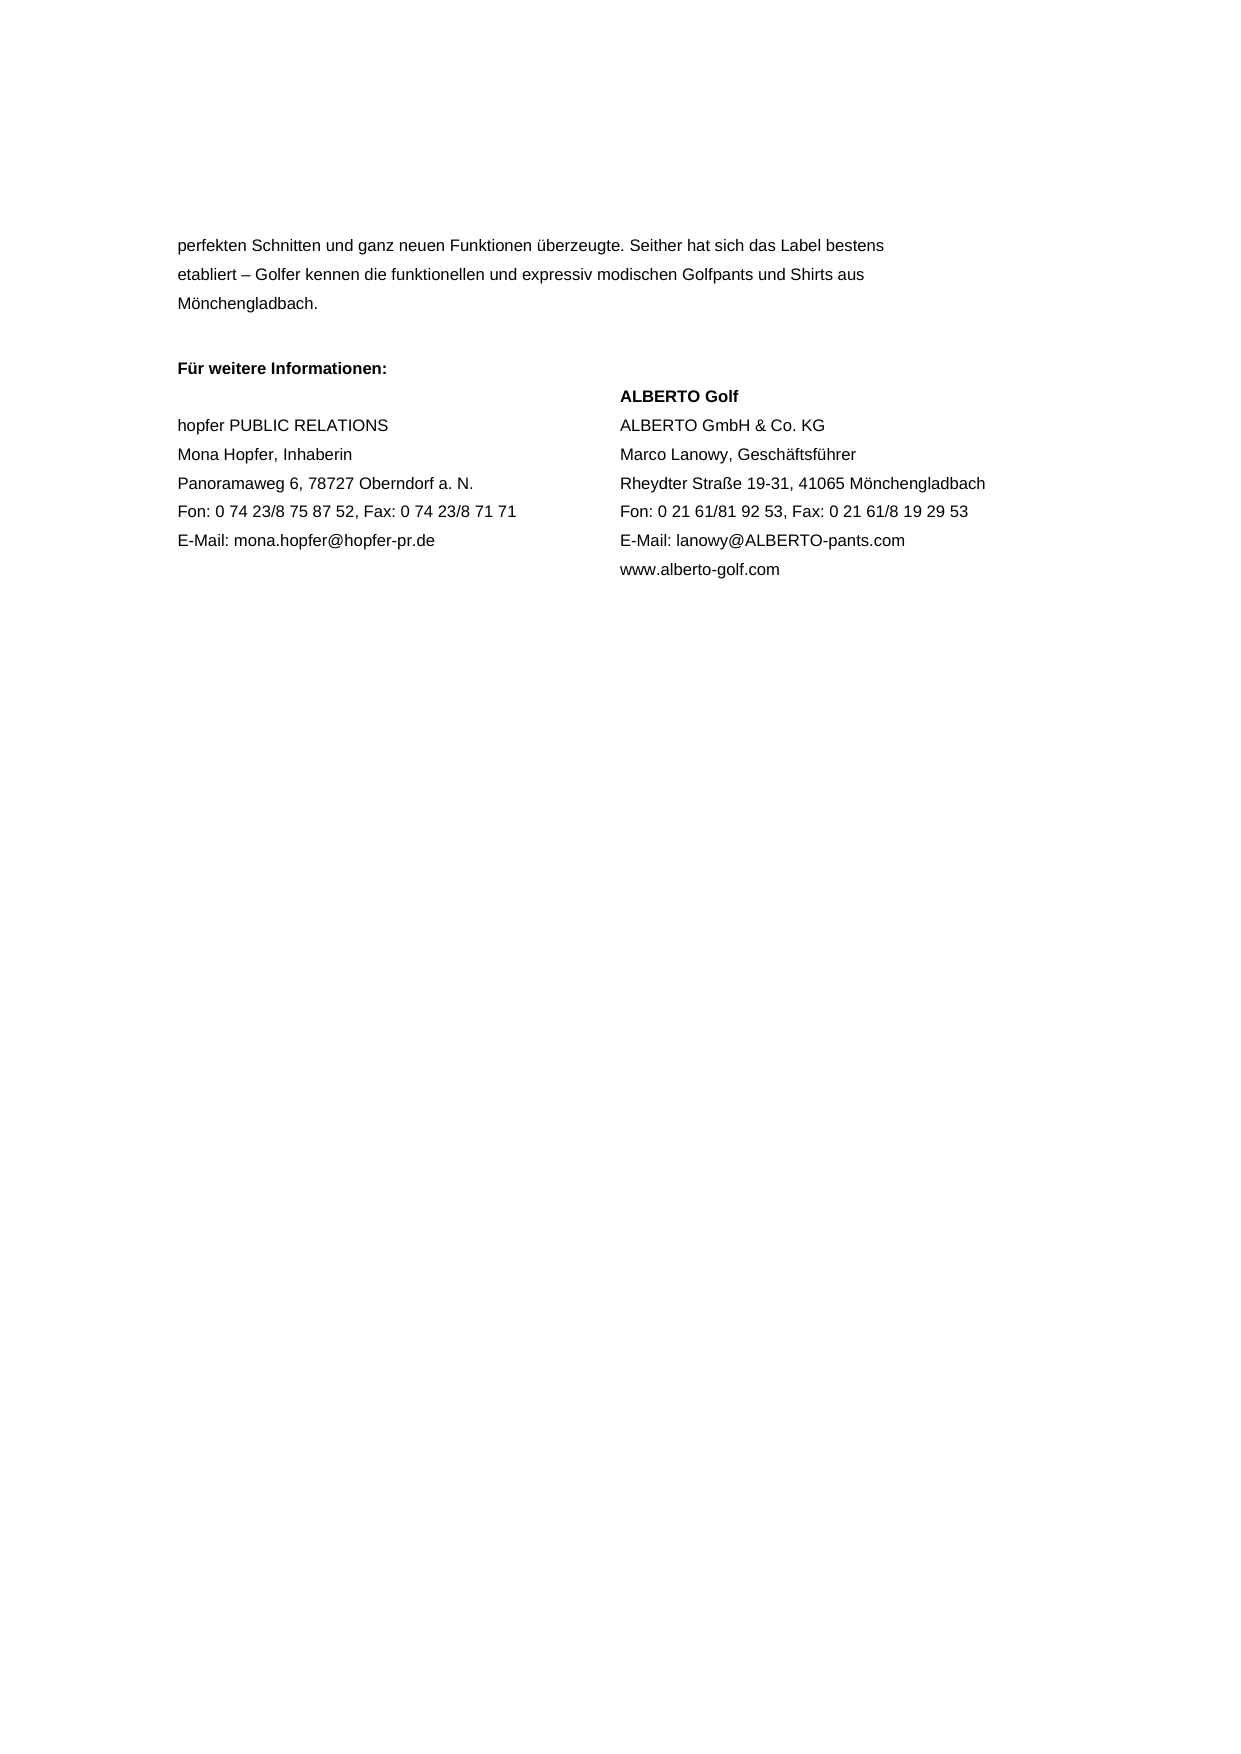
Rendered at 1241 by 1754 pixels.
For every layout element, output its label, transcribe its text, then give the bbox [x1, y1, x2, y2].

text Fon: 0 74 23/8 75 87 52, Fax: 0 74 23/8 71 71 Fon: 0 21 61/81 92 53, Fax: 0 21 61/8 19 29 53 [177, 502, 1025, 521]
text hopfer PUBLIC RELATIONS ALBERTO GmbH & Co. KG [177, 416, 1025, 435]
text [177, 236, 945, 313]
text E-Mail: mona.hopfer@hopfer-pr.de E-Mail: lanowy@ALBERTO-pants.com [177, 531, 1025, 550]
text ALBERTO Golf [177, 387, 1025, 406]
text Mona Hopfer, Inhaberin Marco Lanowy, Geschäftsführer [177, 445, 1025, 464]
text www.alberto-golf.com [546, 560, 1025, 579]
text Panoramaweg 6, 78727 Oberndorf a. N. Rheydter Straße 19-31, 41065 Mönchengladbach [177, 473, 1025, 493]
text Für weitere Informationen: [177, 358, 945, 378]
